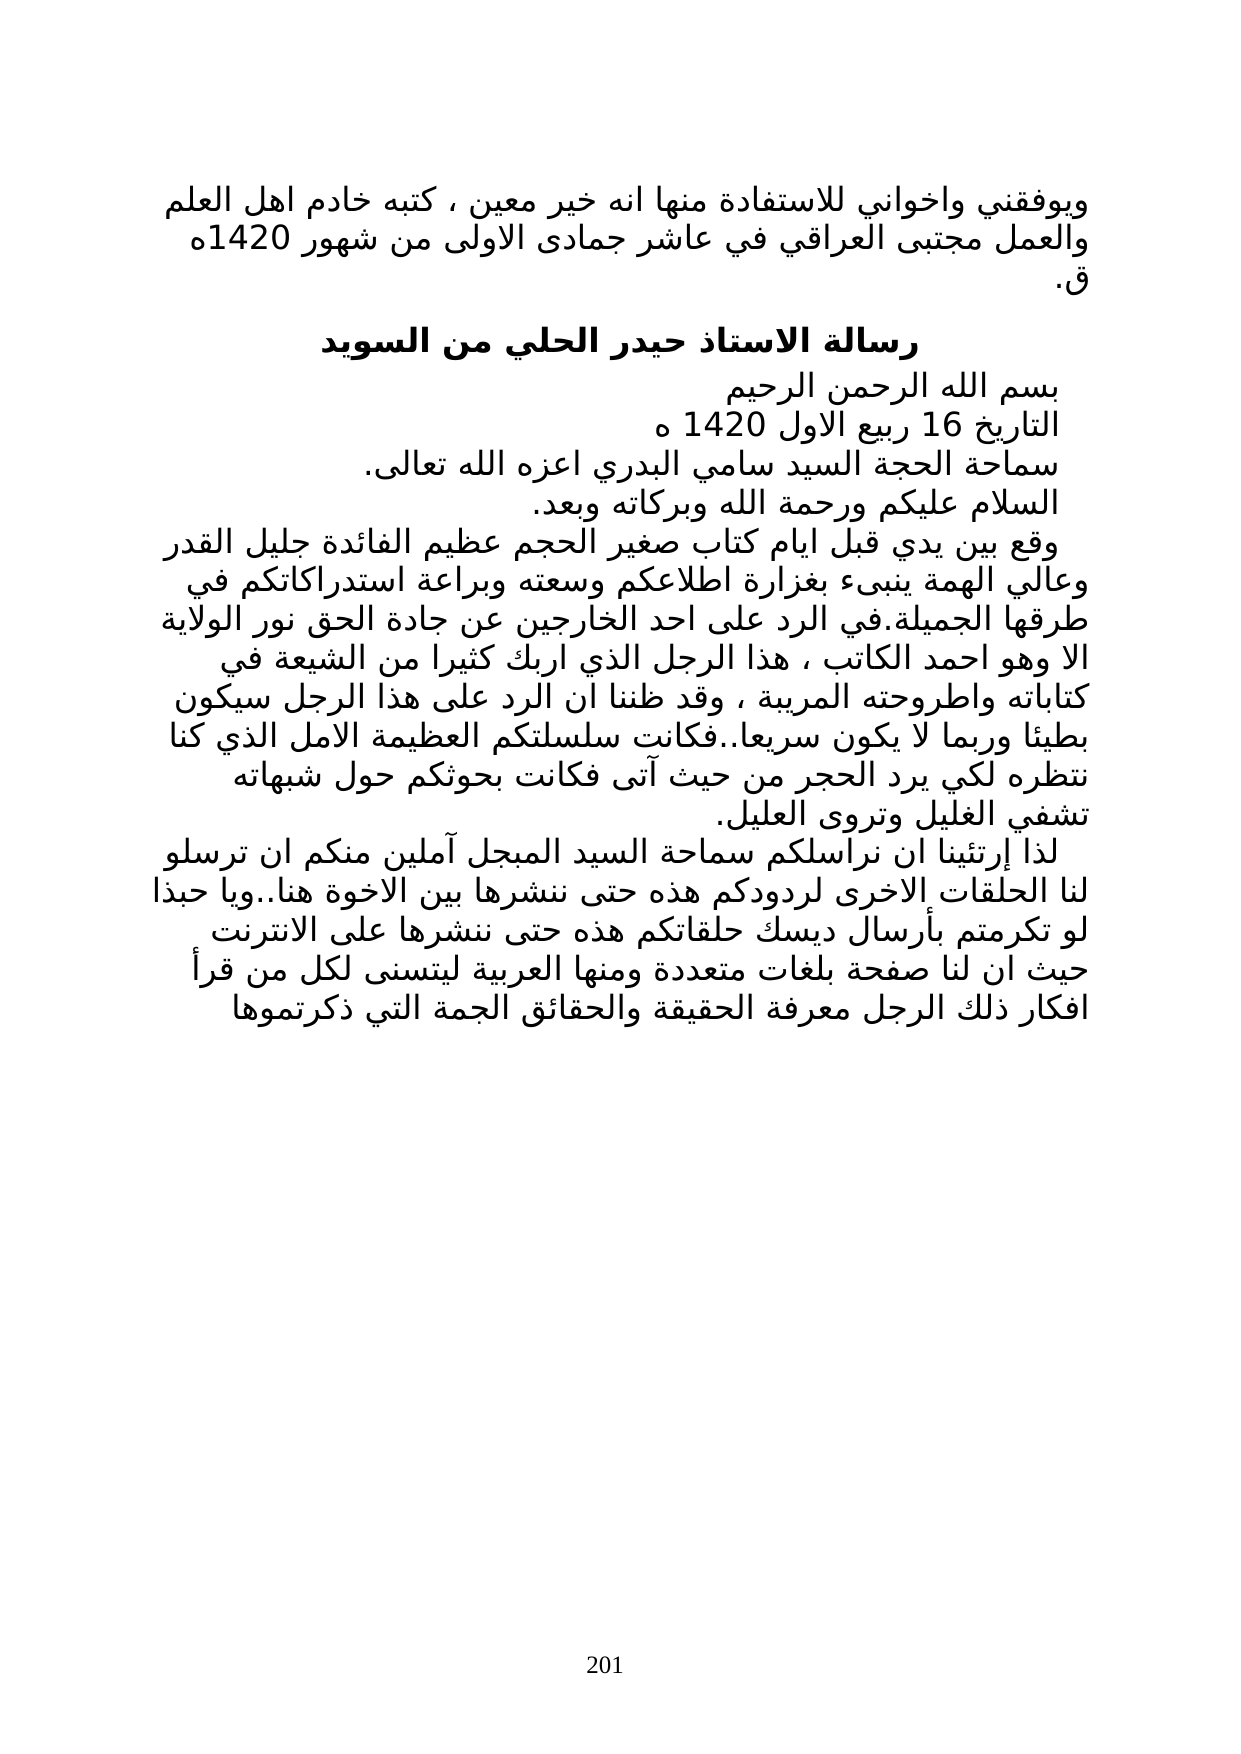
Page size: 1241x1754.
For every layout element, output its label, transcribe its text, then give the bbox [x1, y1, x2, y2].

text السلام عليكم ورحمة الله وبركاته وبعد. [150, 483, 1090, 522]
text لذا إرتئينا ان نراسلكم سماحة السيد المبجل آملين منكم ان ترسلو لنا الحلقات الاخرى لردودكم هذه حتى ننشرها بين الاخوة هنا..ويا حبذا لو تكرمتم بأرسال ديسك حلقاتكم هذه حتى ننشرها على الانترنت حيث ان لنا صفحة بلغات متعددة ومنها العربية ليتسنى لكل من قرأ افكار ذلك الرجل معرفة الحقيقة والحقائق الجمة التي ذكرتموها [150, 833, 1090, 1027]
text سماحة الحجة السيد سامي البدري اعزه الله تعالى. [150, 444, 1090, 483]
text ويوفقني واخواني للاستفادة منها انه خير معين ، كتبه خادم اهل العلم والعمل مجتبى العراقي في عاشر جمادى الاولى من شهور 1420ه ق. [150, 180, 1090, 297]
text التاريخ 16 ربيع الاول 1420 ه [150, 406, 1090, 444]
text رسالة الاستاذ حيدر الحلي من السويد [150, 322, 1090, 360]
text وقع بين يدي قبل ايام كتاب صغير الحجم عظيم الفائدة جليل القدر وعالي الهمة ينبىء بغزارة اطلاعكم وسعته وبراعة استدراكاتكم في طرقها الجميلة.في الرد على احد الخارجين عن جادة الحق نور الولاية الا وهو احمد الكاتب ، هذا الرجل الذي اربك كثيرا من الشيعة في كتاباته واطروحته المريبة ، وقد ظننا ان الرد على هذا الرجل سيكون بطيئا وربما لا يكون سريعا..فكانت سلسلتكم العظيمة الامل الذي كنا نتظره لكي يرد الحجر من حيث آتى فكانت بحوثكم حول شبهاته تشفي الغليل وتروى العليل. [150, 522, 1090, 833]
text بسم الله الرحمن الرحيم [150, 367, 1090, 406]
